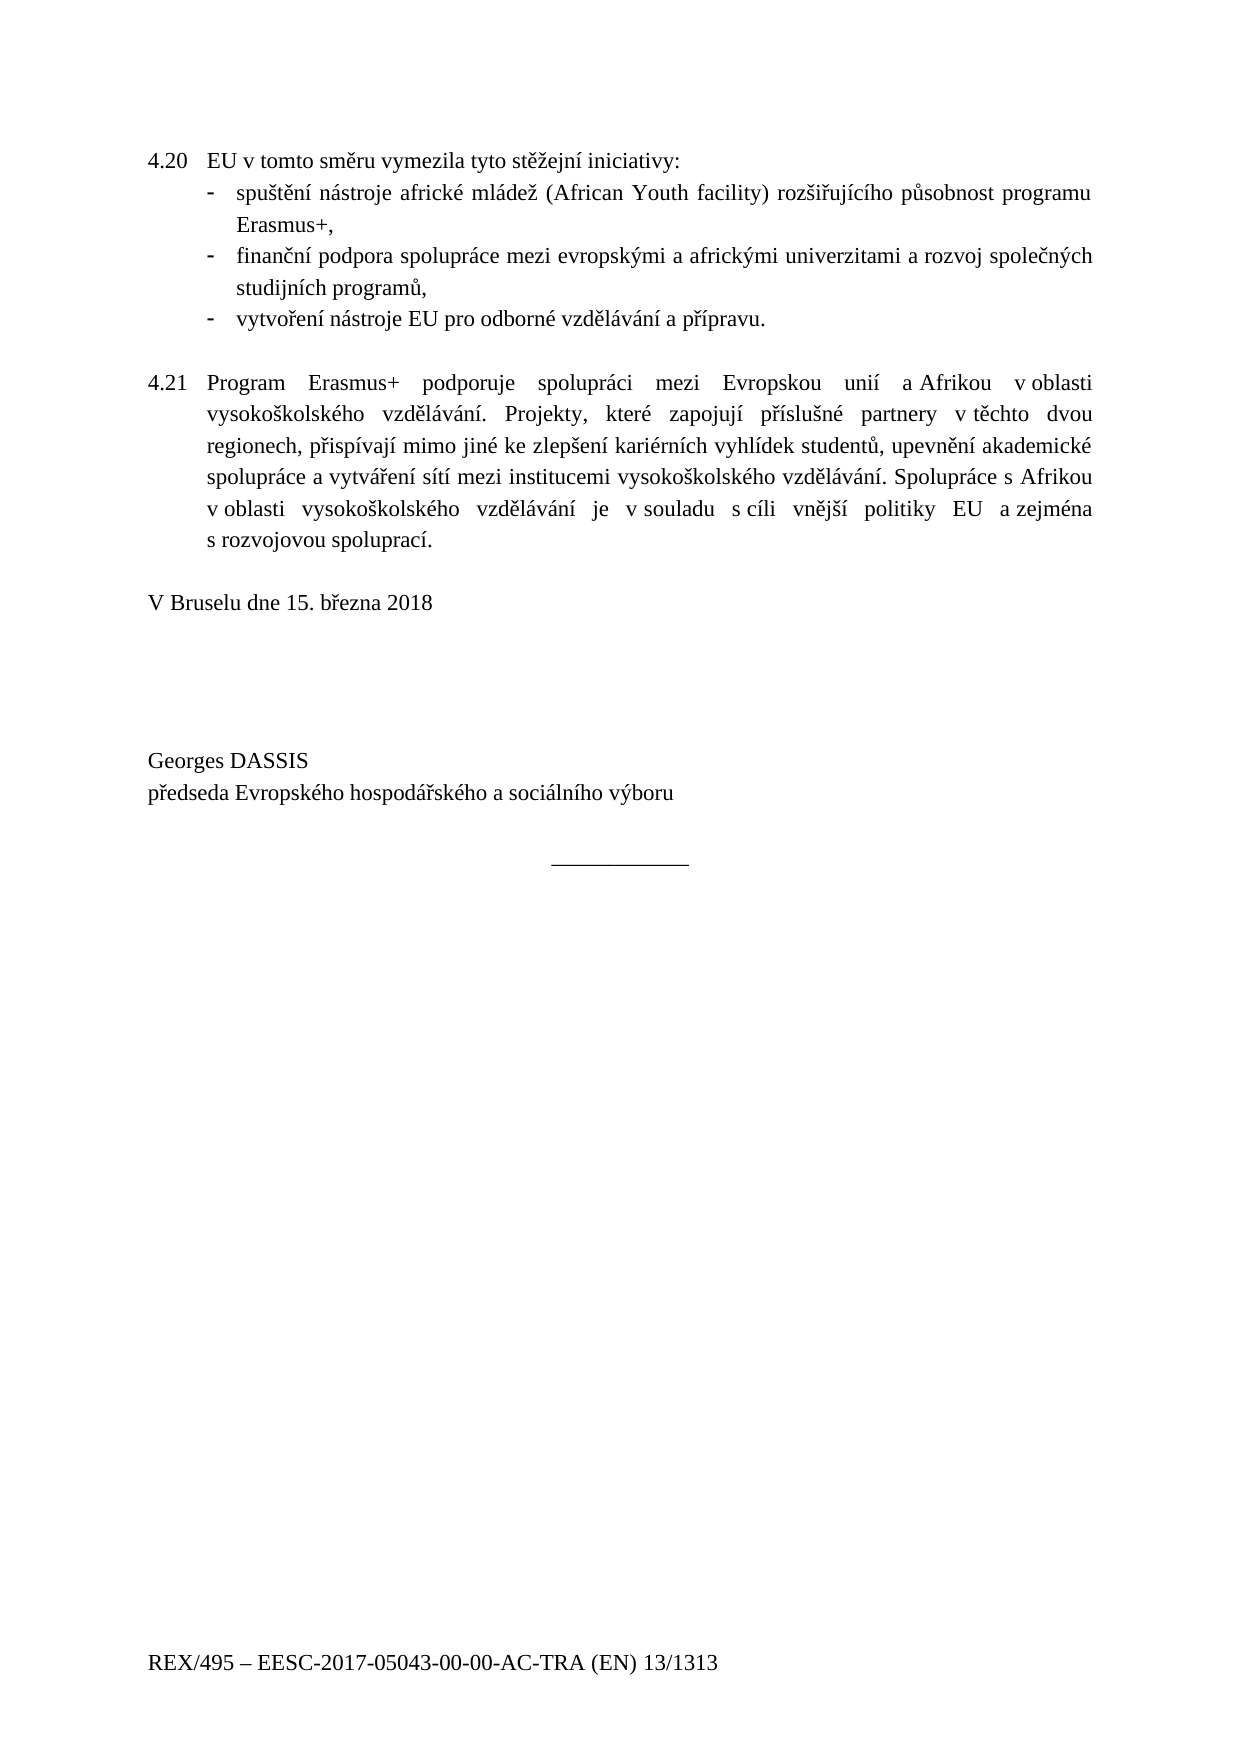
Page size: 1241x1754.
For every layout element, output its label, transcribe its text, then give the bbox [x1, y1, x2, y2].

list finanční podpora spolupráce mezi evropskými a africkými univerzitami a rozvoj společných studijních programů, [207, 242, 1093, 300]
text Georges DASSIS [148, 747, 1093, 774]
list vytvoření nástroje EU pro odborné vzdělávání a přípravu. [207, 305, 1093, 332]
text předseda Evropského hospodářského a sociálního výboru [148, 779, 1093, 805]
subtitle Program Erasmus+ podporuje spolupráci mezi Evropskou unií a Afrikou v oblasti vysokoškolského vzdělávání. Projekty, které zapojují příslušné partnery v těchto dvou regionech, přispívají mimo jiné ke zlepšení kariérních vyhlídek studentů, upevnění akademické spolupráce a vytváření sítí mezi institucemi vysokoškolského vzdělávání. Spolupráce s Afrikou v oblasti vysokoškolského vzdělávání je v souladu s cíli vnější politiky EU a zejména s rozvojovou spoluprací. [148, 368, 1093, 553]
list spuštění nástroje africké mládež (African Youth facility) rozšiřujícího působnost programu Erasmus+, [207, 179, 1093, 237]
subtitle EU v tomto směru vymezila tyto stěžejní iniciativy: [148, 148, 1093, 174]
text ____________ [148, 842, 1093, 868]
text V Bruselu dne 15. března 2018 [148, 589, 1093, 616]
